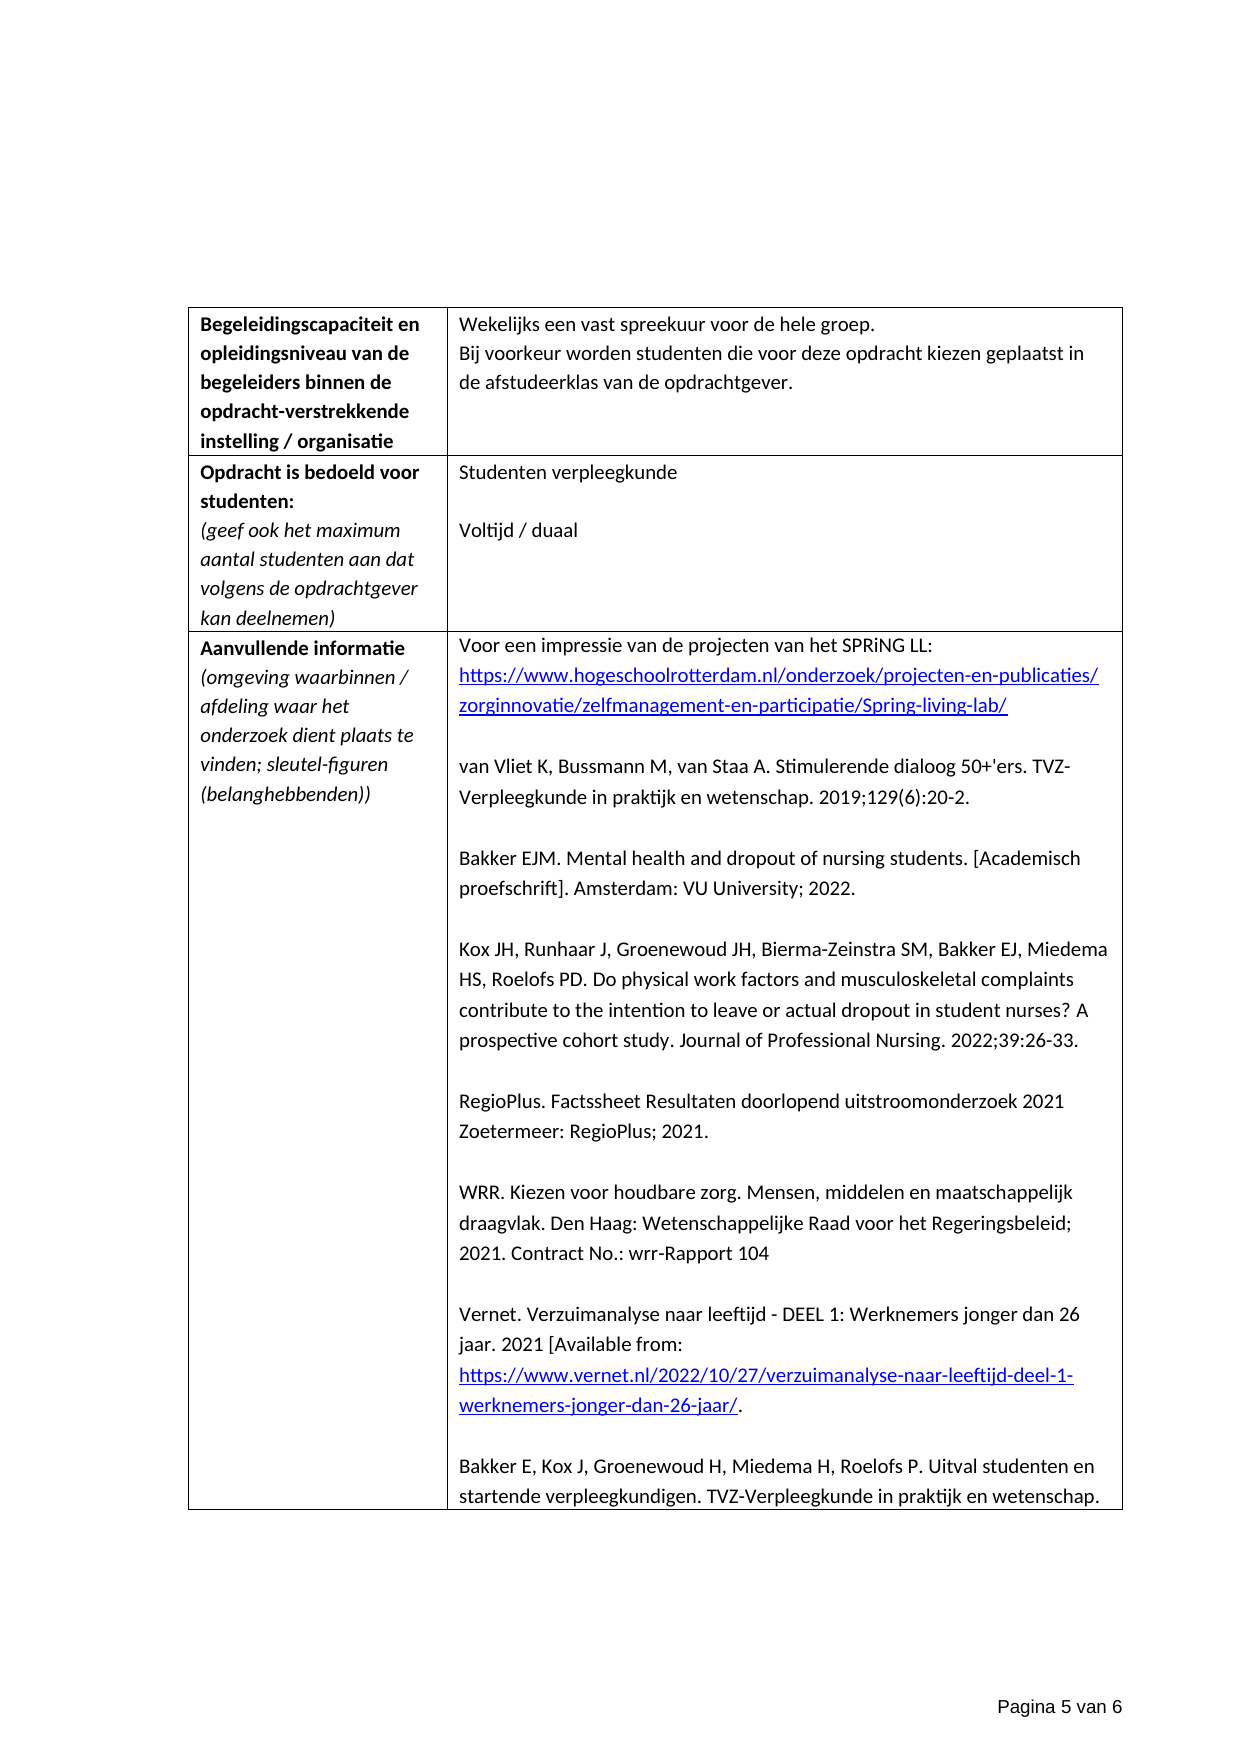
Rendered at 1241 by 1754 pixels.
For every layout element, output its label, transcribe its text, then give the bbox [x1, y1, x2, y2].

table_cell Studenten verpleegkunde Voltijd / duaal [448, 456, 1122, 631]
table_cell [189, 632, 447, 1509]
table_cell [448, 632, 1122, 1509]
table_cell Wekelijks een vast spreekuur voor de hele groep. Bij voorkeur worden studenten die voor deze opdracht kiezen geplaatst in de afstudeerklas van de opdrachtgever. [448, 308, 1122, 455]
table_cell Begeleidingscapaciteit en opleidingsniveau van de begeleiders binnen de opdracht-verstrekkende instelling / organisatie [189, 308, 447, 455]
table_cell Opdracht is bedoeld voor studenten: (geef ook het maximum aantal studenten aan dat volgens de opdrachtgever kan deelnemen) [189, 456, 447, 631]
